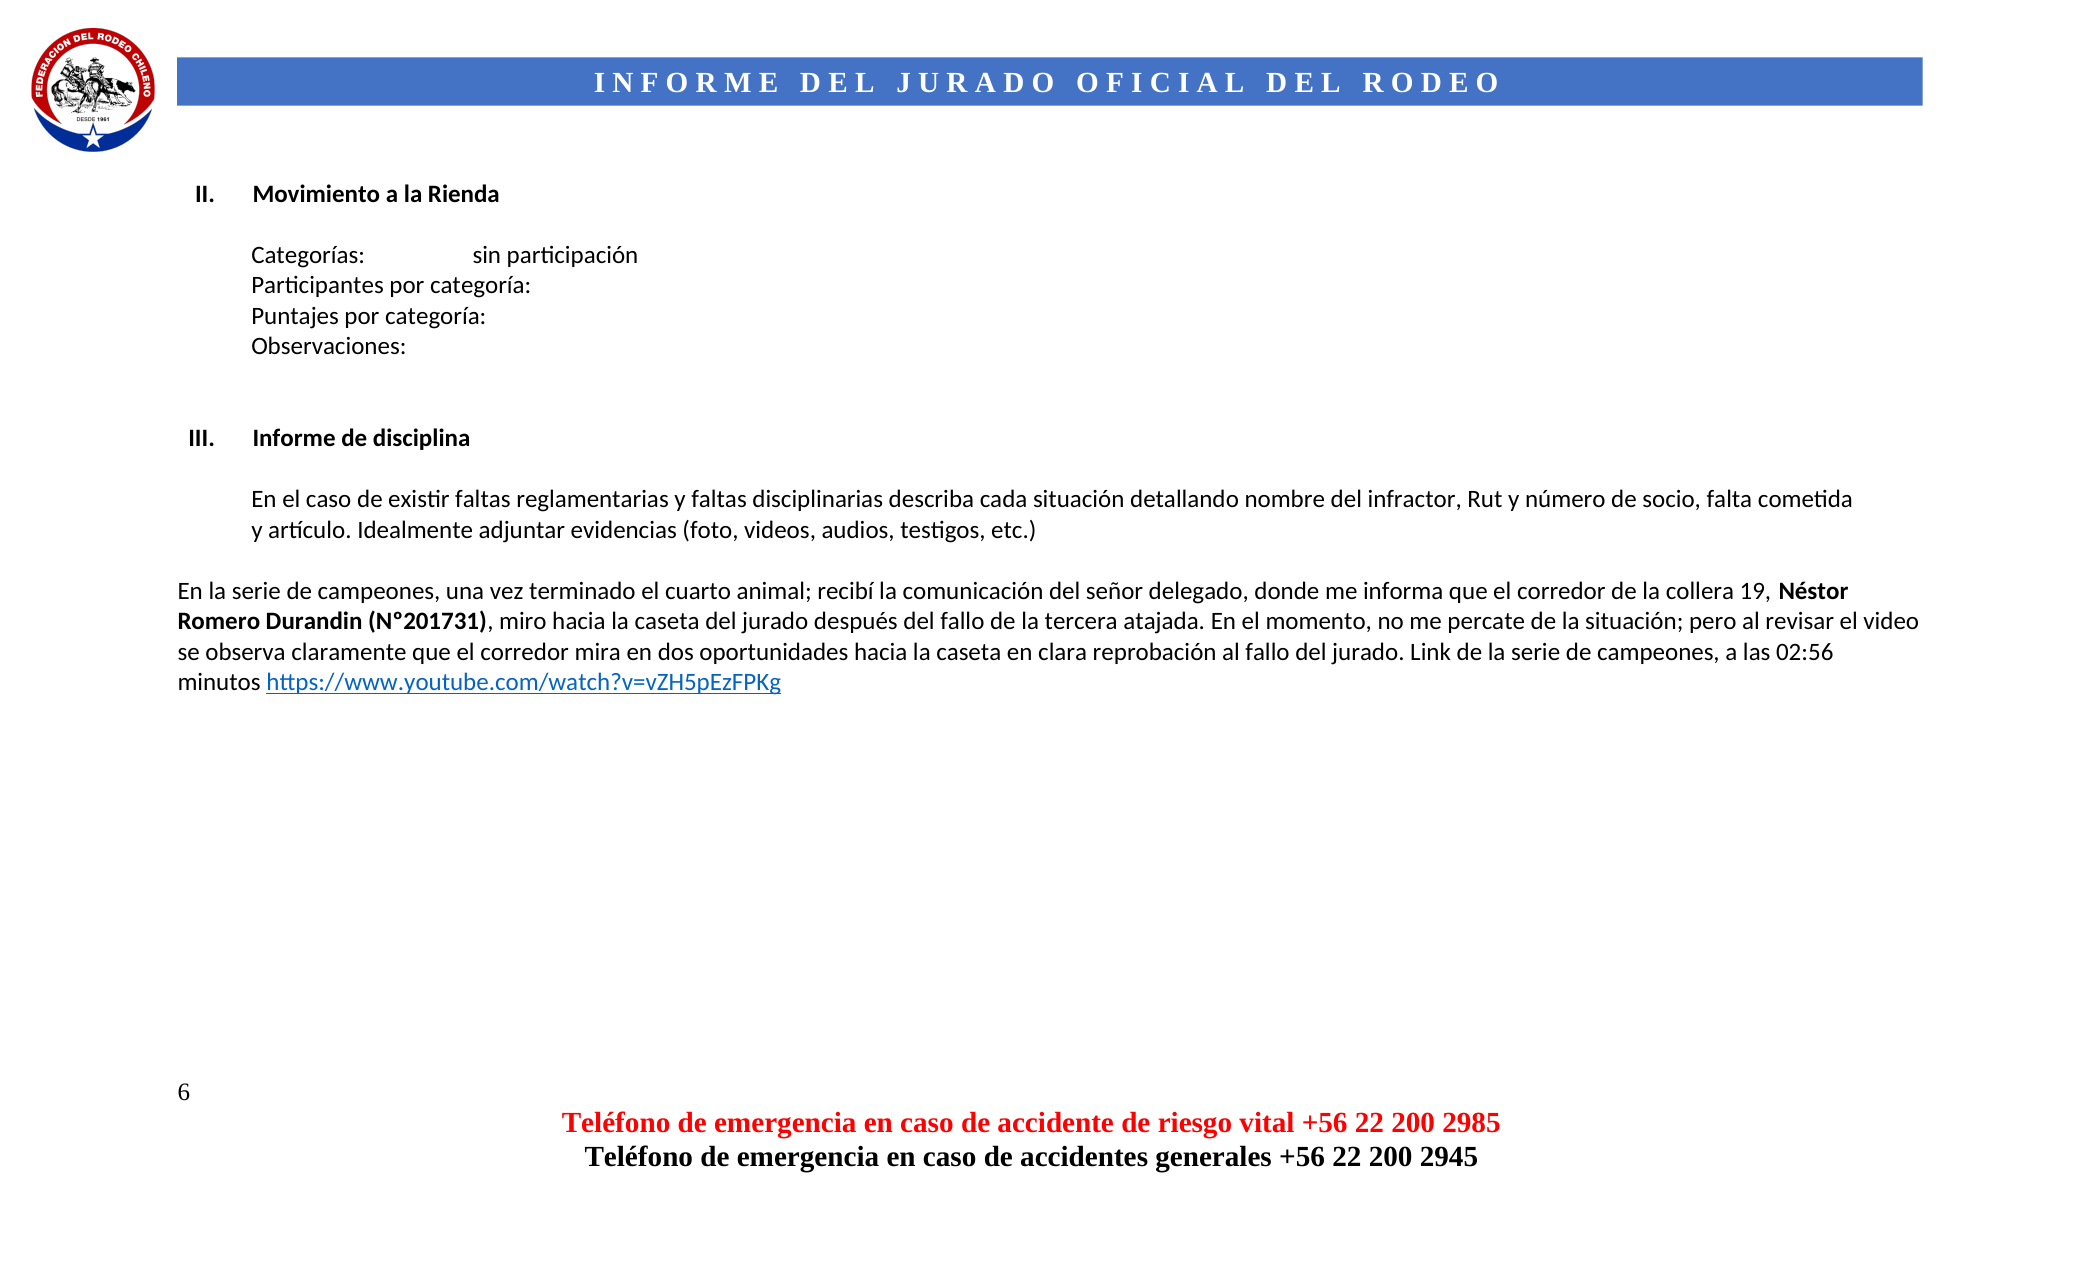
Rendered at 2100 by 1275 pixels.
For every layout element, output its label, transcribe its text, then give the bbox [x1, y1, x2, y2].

text Categorías: sin participación [251, 239, 1716, 270]
list Informe de disciplina [215, 422, 1716, 453]
list Movimiento a la Rienda [215, 178, 1716, 209]
picture [31, 28, 155, 152]
text Observaciones: [251, 331, 1716, 361]
text En la serie de campeones, una vez terminado el cuarto animal; recibí la comunicación del señor delegado, donde me informa que el corredor de la collera 19, Néstor Romero Durandin (Nº201731), miro hacia la caseta del jurado después del fallo de la tercera atajada. En el momento, no me percate de la situación; pero al revisar el video se observa claramente que el corredor mira en dos oportunidades hacia la caseta en clara reprobación al fallo del jurado. Link de la serie de campeones, a las 02:56 minutos https://www.youtube.com/watch?v=vZH5pEzFPKg [177, 575, 1923, 697]
text Participantes por categoría: [251, 270, 1716, 300]
text Puntajes por categoría: [251, 300, 1716, 331]
text En el caso de existir faltas reglamentarias y faltas disciplinarias describa cada situación detallando nombre del infractor, Rut y número de socio, falta cometida y artículo. Idealmente adjuntar evidencias (foto, videos, audios, testigos, etc.) [251, 483, 1864, 544]
